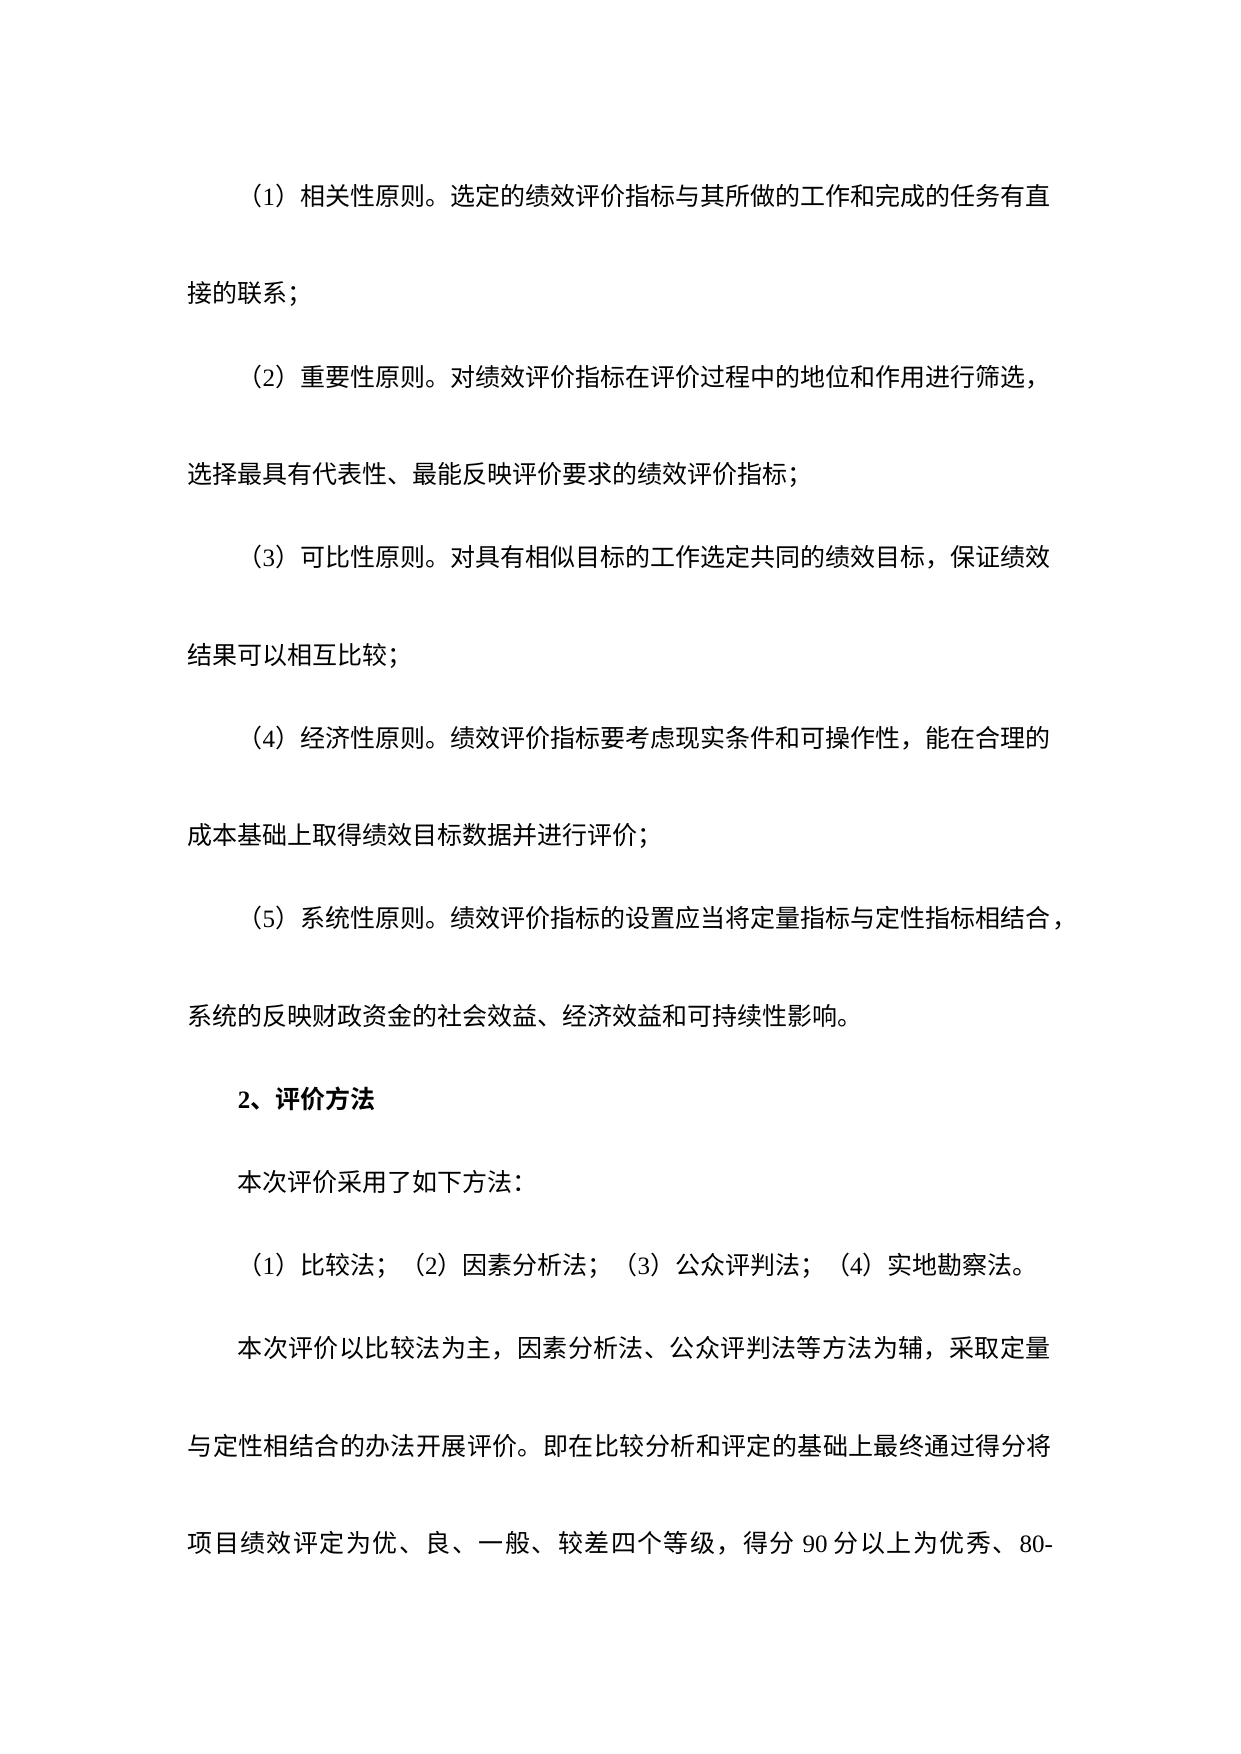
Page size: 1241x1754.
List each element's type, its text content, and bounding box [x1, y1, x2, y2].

text （5）系统性原则。绩效评价指标的设置应当将定量指标与定性指标相结合，系统的反映财政资金的社会效益、经济效益和可持续性影响。 [187, 884, 1053, 1047]
text （1）比较法；（2）因素分析法；（3）公众评判法；（4）实地勘察法。 [187, 1231, 1053, 1296]
text （3）可比性原则。对具有相似目标的工作选定共同的绩效目标，保证绩效结果可以相互比较； [187, 523, 1053, 686]
text （1）相关性原则。选定的绩效评价指标与其所做的工作和完成的任务有直接的联系； [187, 162, 1053, 324]
text （4）经济性原则。绩效评价指标要考虑现实条件和可操作性，能在合理的成本基础上取得绩效目标数据并进行评价； [187, 704, 1053, 866]
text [187, 1314, 1053, 1574]
text 本次评价采用了如下方法： [187, 1148, 1053, 1213]
text （2）重要性原则。对绩效评价指标在评价过程中的地位和作用进行筛选，选择最具有代表性、最能反映评价要求的绩效评价指标； [187, 343, 1053, 505]
text 2、评价方法 [187, 1065, 1053, 1130]
